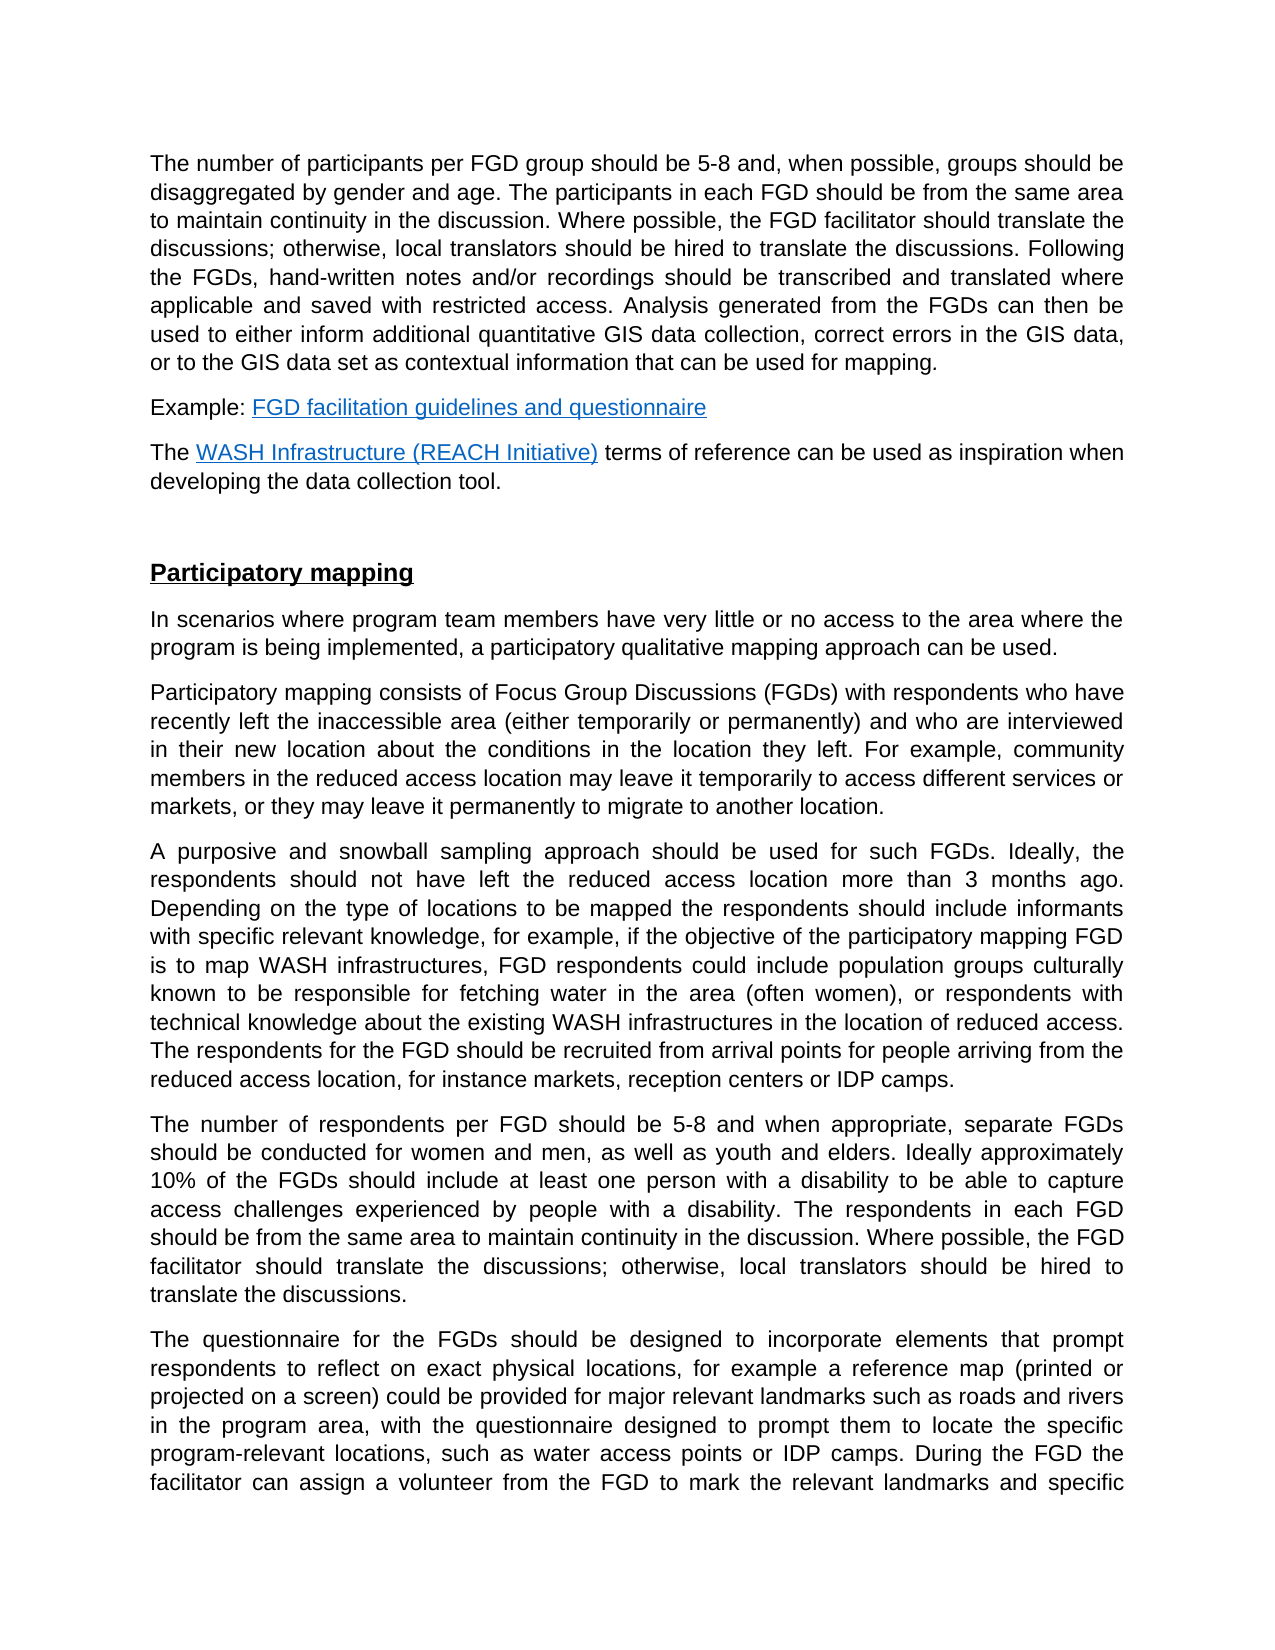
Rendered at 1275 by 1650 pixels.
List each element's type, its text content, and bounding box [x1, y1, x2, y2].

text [150, 1326, 1125, 1495]
text In scenarios where program team members have very little or no access to the area where the program is being implemented, a participatory qualitative mapping approach can be used. [150, 606, 1125, 660]
text The number of respondents per FGD should be 5-8 and when appropriate, separate FGDs should be conducted for women and men, as well as youth and elders. Ideally approximately 10% of the FGDs should include at least one person with a disability to be able to capture access challenges experienced by people with a disability. The respondents in each FGD should be from the same area to maintain continuity in the discussion. Where possible, the FGD facilitator should translate the discussions; otherwise, local translators should be hired to translate the discussions. [150, 1111, 1125, 1308]
text Participatory mapping consists of Focus Group Discussions (FGDs) with respondents who have recently left the inaccessible area (either temporarily or permanently) and who are interviewed in their new location about the conditions in the location they left. For example, community members in the reduced access location may leave it temporarily to access different services or markets, or they may leave it permanently to migrate to another location. [150, 679, 1125, 819]
text A purposive and snowball sampling approach should be used for such FGDs. Ideally, the respondents should not have left the reduced access location more than 3 months ago. Depending on the type of locations to be mapped the respondents should include informants with specific relevant knowledge, for example, if the objective of the participatory mapping FGD is to map WASH infrastructures, FGD respondents could include population groups culturally known to be responsible for fetching water in the area (often women), or respondents with technical knowledge about the existing WASH infrastructures in the location of reduced access. The respondents for the FGD should be recruited from arrival points for people arriving from the reduced access location, for instance markets, reception centers or IDP camps. [150, 838, 1125, 1092]
text The WASH Infrastructure (REACH Initiative) terms of reference can be used as inspiration when developing the data collection tool. [150, 439, 1125, 494]
text The number of participants per FGD group should be 5-8 and, when possible, groups should be disaggregated by gender and age. The participants in each FGD should be from the same area to maintain continuity in the discussion. Where possible, the FGD facilitator should translate the discussions; otherwise, local translators should be hired to translate the discussions. Following the FGDs, hand-written notes and/or recordings should be transcribed and translated where applicable and saved with restricted access. Analysis generated from the FGDs can then be used to either inform additional quantitative GIS data collection, correct errors in the GIS data, or to the GIS data set as contextual information that can be used for mapping. [150, 150, 1125, 375]
text Example: FGD facilitation guidelines and questionnaire [150, 394, 1125, 421]
text Participatory mapping [150, 558, 1125, 587]
